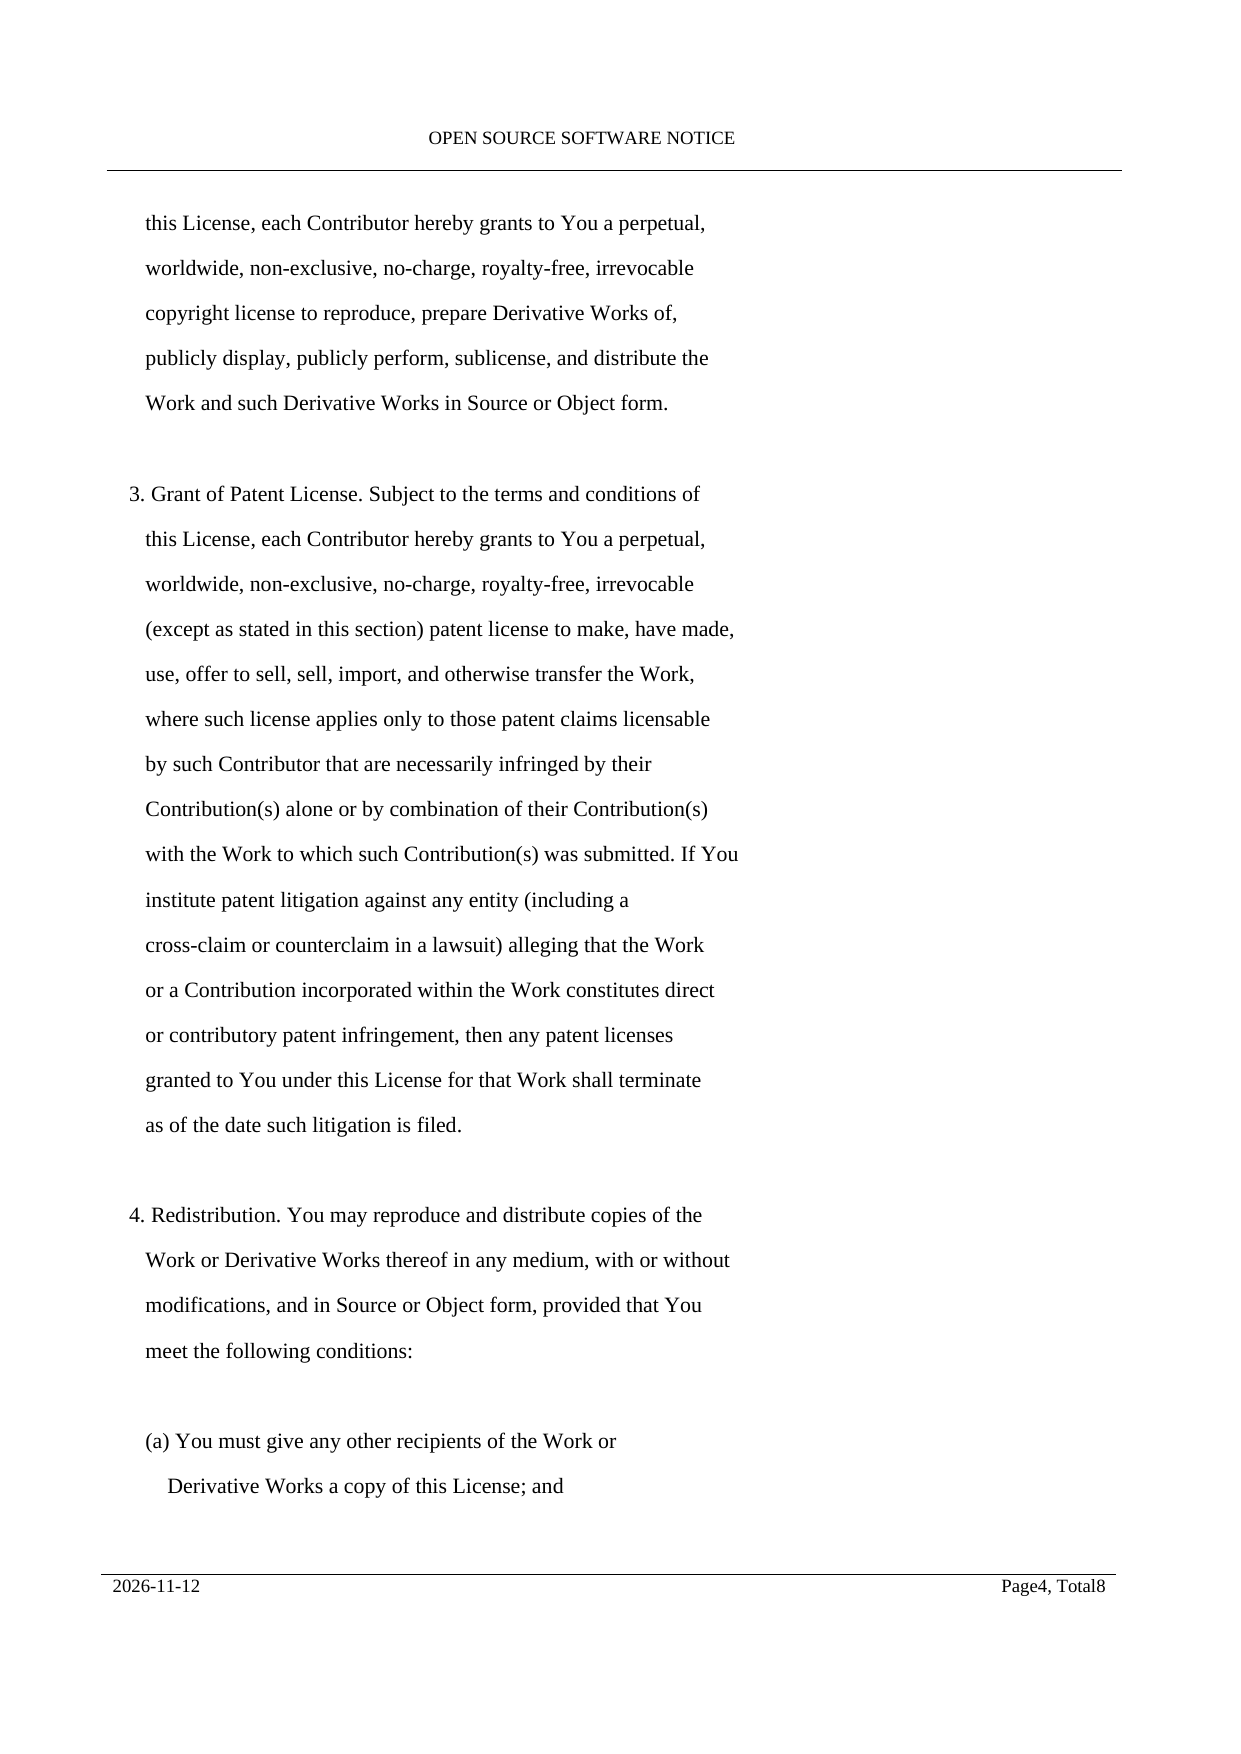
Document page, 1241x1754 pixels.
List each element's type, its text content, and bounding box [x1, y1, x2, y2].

text (except as stated in this section) patent license to make, have made, [112, 612, 1128, 645]
text by such Contributor that are necessarily infringed by their [112, 748, 1128, 780]
text Work or Derivative Works thereof in any medium, with or without [112, 1244, 1128, 1276]
text or contributory patent infringement, then any patent licenses [112, 1018, 1128, 1051]
text 3. Grant of Patent License. Subject to the terms and conditions of [112, 477, 1128, 509]
text (a) You must give any other recipients of the Work or [112, 1424, 1128, 1457]
text Contribution(s) alone or by combination of their Contribution(s) [112, 793, 1128, 825]
text as of the date such litigation is filed. [112, 1108, 1128, 1141]
text publicly display, publicly perform, sublicense, and distribute the [112, 342, 1128, 374]
text this License, each Contributor hereby grants to You a perpetual, [112, 206, 1128, 239]
text use, offer to sell, sell, import, and otherwise transfer the Work, [112, 657, 1128, 690]
text cross-claim or counterclaim in a lawsuit) alleging that the Work [112, 928, 1128, 961]
text worldwide, non-exclusive, no-charge, royalty-free, irrevocable [112, 567, 1128, 600]
text 4. Redistribution. You may reproduce and distribute copies of the [112, 1199, 1128, 1231]
text Work and such Derivative Works in Source or Object form. [112, 387, 1128, 419]
text institute patent litigation against any entity (including a [112, 883, 1128, 915]
text this License, each Contributor hereby grants to You a perpetual, [112, 522, 1128, 554]
text with the Work to which such Contribution(s) was submitted. If You [112, 838, 1128, 870]
text granted to You under this License for that Work shall terminate [112, 1063, 1128, 1096]
text copyright license to reproduce, prepare Derivative Works of, [112, 297, 1128, 329]
text or a Contribution incorporated within the Work constitutes direct [112, 973, 1128, 1006]
text where such license applies only to those patent claims licensable [112, 702, 1128, 735]
text modifications, and in Source or Object form, provided that You [112, 1289, 1128, 1321]
text Derivative Works a copy of this License; and [112, 1469, 1128, 1502]
text meet the following conditions: [112, 1334, 1128, 1366]
text worldwide, non-exclusive, no-charge, royalty-free, irrevocable [112, 251, 1128, 284]
